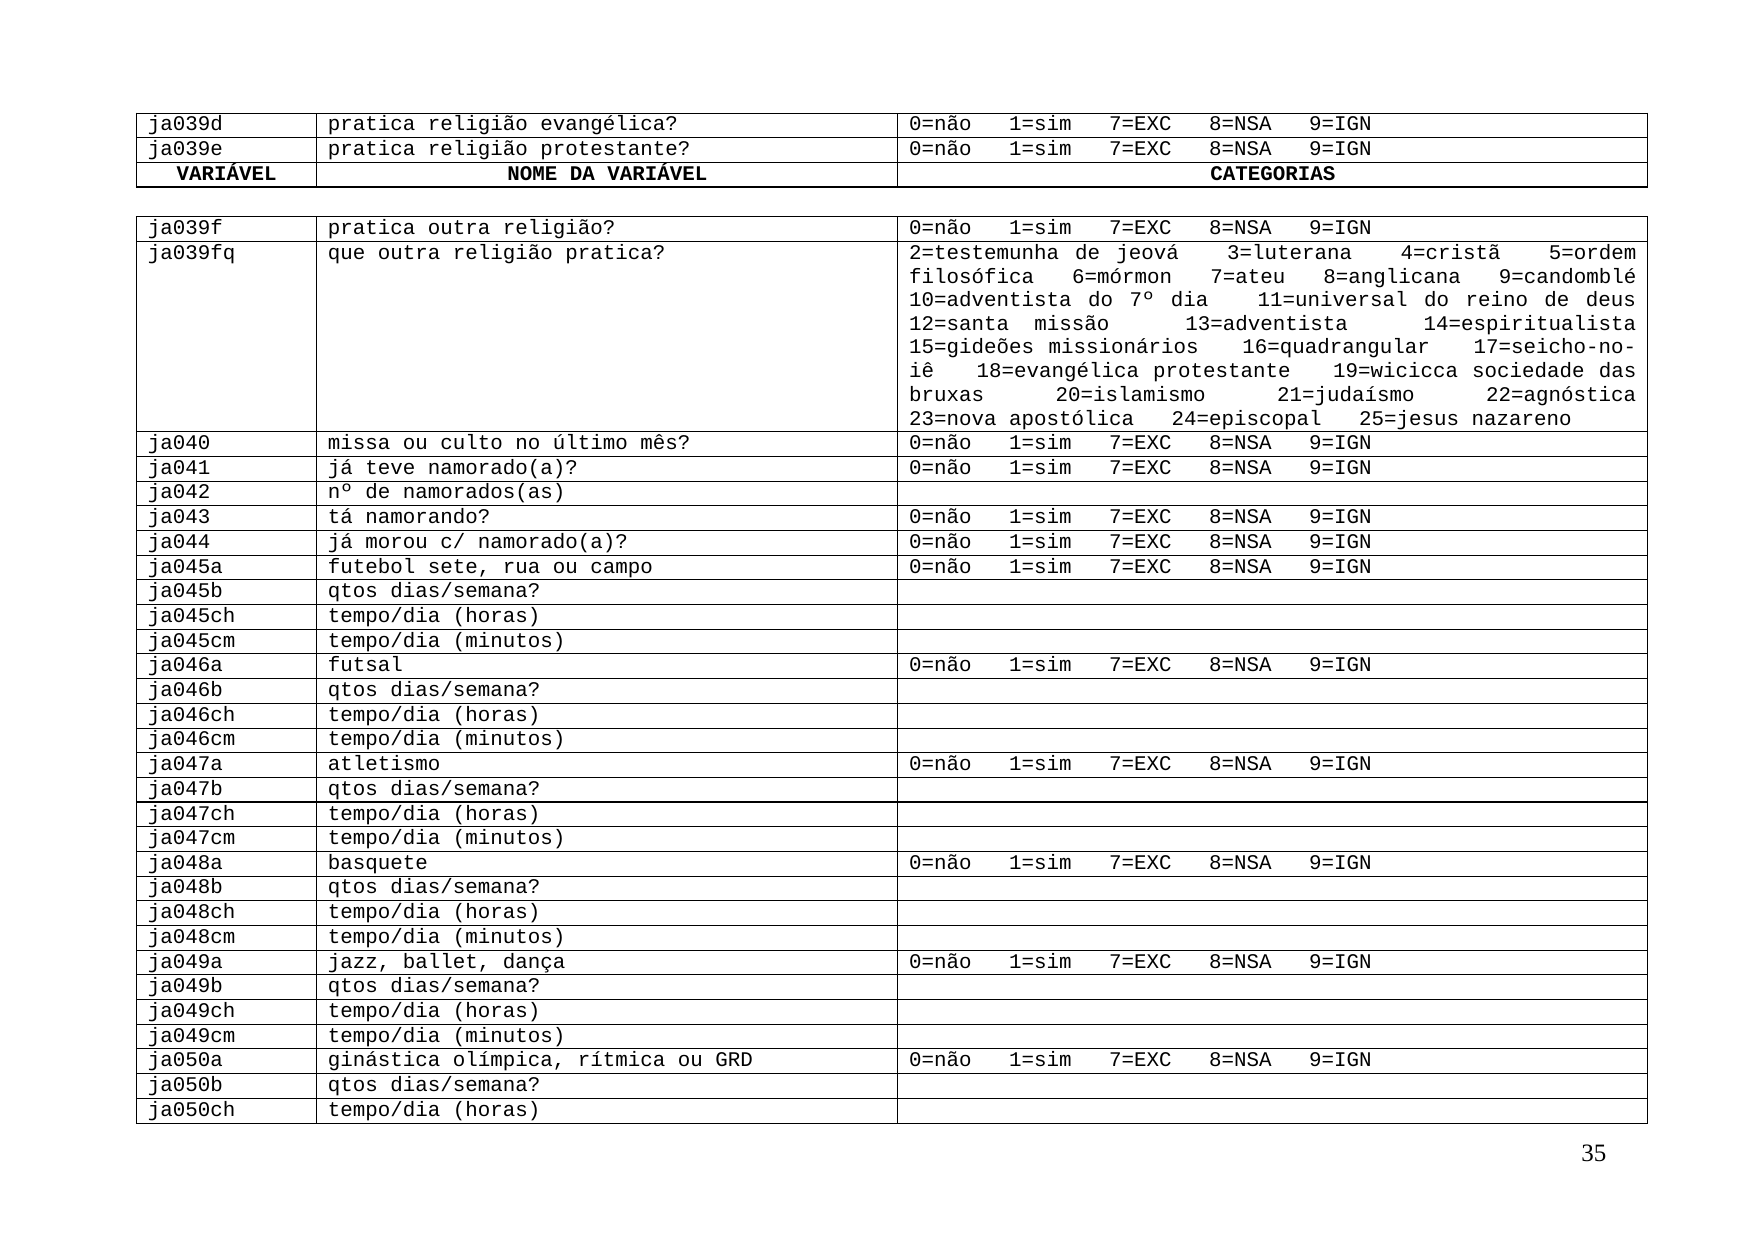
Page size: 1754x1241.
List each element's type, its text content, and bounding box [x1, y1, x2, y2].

table_cell ja049ch [137, 1000, 316, 1024]
table_cell ja040 [137, 432, 316, 456]
table_cell ja048cm [137, 926, 316, 949]
table_cell ja048a [137, 852, 316, 876]
table_cell ja039fq [137, 242, 316, 431]
table_cell qtos dias/semana? [317, 580, 897, 604]
table_cell basquete [317, 852, 897, 876]
table_cell que outra religião pratica? [317, 242, 897, 431]
table_cell [898, 1099, 1647, 1122]
table_cell ja048b [137, 877, 316, 900]
table_cell tempo/dia (minutos) [317, 630, 897, 653]
table_cell futebol sete, rua ou campo [317, 556, 897, 579]
table_cell tempo/dia (minutos) [317, 926, 897, 949]
table_cell tempo/dia (minutos) [317, 729, 897, 752]
table_cell tempo/dia (horas) [317, 704, 897, 727]
table_cell NOME DA VARIÁVEL [317, 163, 897, 186]
table_cell [898, 803, 1647, 826]
table_cell [898, 975, 1647, 999]
table_cell ja049a [137, 951, 316, 974]
table_header 0=não 1=sim 7=EXC 8=NSA 9=IGN [898, 217, 1647, 241]
table_cell [898, 630, 1647, 653]
table_cell ja041 [137, 457, 316, 481]
table_cell ja046a [137, 654, 316, 678]
table_cell qtos dias/semana? [317, 1074, 897, 1098]
table_cell ja039e [137, 138, 316, 162]
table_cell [898, 114, 1647, 137]
table_cell tempo/dia (minutos) [317, 827, 897, 851]
table_cell [898, 827, 1647, 851]
table_cell ginástica olímpica, rítmica ou GRD [317, 1049, 897, 1073]
table_cell ja045b [137, 580, 316, 604]
table_cell ja047a [137, 753, 316, 777]
table_cell [898, 704, 1647, 727]
table_cell [898, 901, 1647, 925]
table_cell ja045ch [137, 605, 316, 629]
table_cell nº de namorados(as) [317, 482, 897, 505]
table_cell jazz, ballet, dança [317, 951, 897, 974]
table_cell 0=não 1=sim 7=EXC 8=NSA 9=IGN [898, 531, 1647, 554]
table_cell 0=não 1=sim 7=EXC 8=NSA 9=IGN [898, 852, 1647, 876]
table_cell [898, 877, 1647, 900]
table_cell tá namorando? [317, 506, 897, 530]
table_cell ja047cm [137, 827, 316, 851]
table_cell ja039d [137, 114, 316, 137]
table_cell ja049cm [137, 1025, 316, 1048]
table_cell ja048ch [137, 901, 316, 925]
table_cell 0=não 1=sim 7=EXC 8=NSA 9=IGN [898, 951, 1647, 974]
table_cell ja047ch [137, 803, 316, 826]
table_cell ja045cm [137, 630, 316, 653]
table_cell qtos dias/semana? [317, 877, 897, 900]
table_cell [898, 605, 1647, 629]
table_cell ja046b [137, 679, 316, 703]
table_cell ja047b [137, 778, 316, 801]
table_cell qtos dias/semana? [317, 679, 897, 703]
table_cell ja045a [137, 556, 316, 579]
table_cell CATEGORIAS [898, 163, 1647, 186]
table_cell ja050ch [137, 1099, 316, 1122]
table_header pratica outra religião? [317, 217, 897, 241]
table_cell ja042 [137, 482, 316, 505]
table_cell tempo/dia (horas) [317, 803, 897, 826]
table_cell 0=não 1=sim 7=EXC 8=NSA 9=IGN [898, 432, 1647, 456]
table_cell 0=não 1=sim 7=EXC 8=NSA 9=IGN [898, 1049, 1647, 1073]
table_cell pratica religião evangélica? [317, 114, 897, 137]
table_cell tempo/dia (minutos) [317, 1025, 897, 1048]
table_cell missa ou culto no último mês? [317, 432, 897, 456]
table_cell ja049b [137, 975, 316, 999]
table_cell 0=não 1=sim 7=EXC 8=NSA 9=IGN [898, 506, 1647, 530]
table_cell 0=não 1=sim 7=EXC 8=NSA 9=IGN [898, 138, 1647, 162]
table_cell ja043 [137, 506, 316, 530]
table_cell [898, 1025, 1647, 1048]
table_cell [898, 1074, 1647, 1098]
table_cell já teve namorado(a)? [317, 457, 897, 481]
table_cell 0=não 1=sim 7=EXC 8=NSA 9=IGN [898, 556, 1647, 579]
table_cell [898, 679, 1647, 703]
table_cell [898, 580, 1647, 604]
table_cell ja050b [137, 1074, 316, 1098]
table_cell [898, 729, 1647, 752]
table_cell tempo/dia (horas) [317, 1099, 897, 1122]
table_cell qtos dias/semana? [317, 975, 897, 999]
table_cell [898, 926, 1647, 949]
table_cell [898, 482, 1647, 505]
table_cell pratica religião protestante? [317, 138, 897, 162]
table_cell tempo/dia (horas) [317, 1000, 897, 1024]
table_cell VARIÁVEL [137, 163, 316, 186]
table_cell 0=não 1=sim 7=EXC 8=NSA 9=IGN [898, 457, 1647, 481]
table_cell ja050a [137, 1049, 316, 1073]
table_cell 0=não 1=sim 7=EXC 8=NSA 9=IGN [898, 753, 1647, 777]
table_cell qtos dias/semana? [317, 778, 897, 801]
table_cell atletismo [317, 753, 897, 777]
table_header ja039f [137, 217, 316, 241]
table_cell futsal [317, 654, 897, 678]
table_cell [898, 1000, 1647, 1024]
table_cell já morou c/ namorado(a)? [317, 531, 897, 554]
table_cell [898, 778, 1647, 801]
table_cell tempo/dia (horas) [317, 605, 897, 629]
table_cell ja046ch [137, 704, 316, 727]
table_cell 0=não 1=sim 7=EXC 8=NSA 9=IGN [898, 654, 1647, 678]
table_cell tempo/dia (horas) [317, 901, 897, 925]
table_cell ja046cm [137, 729, 316, 752]
table_cell ja044 [137, 531, 316, 554]
table_cell 2=testemunha de jeová 3=luterana 4=cristã 5=ordem filosófica 6=mórmon 7=ateu 8=anglicana 9=candomblé 10=adventista do 7º dia 11=universal do reino de deus 12=santa missão 13=adventista 14=espiritualista 15=gideões missionários 16=quadrangular 17=seicho-no-iê 18=evangélica protestante 19=wicicca sociedade das bruxas 20=islamismo 21=judaísmo 22=agnóstica 23=nova apostólica 24=episcopal 25=jesus nazareno [898, 242, 1647, 431]
